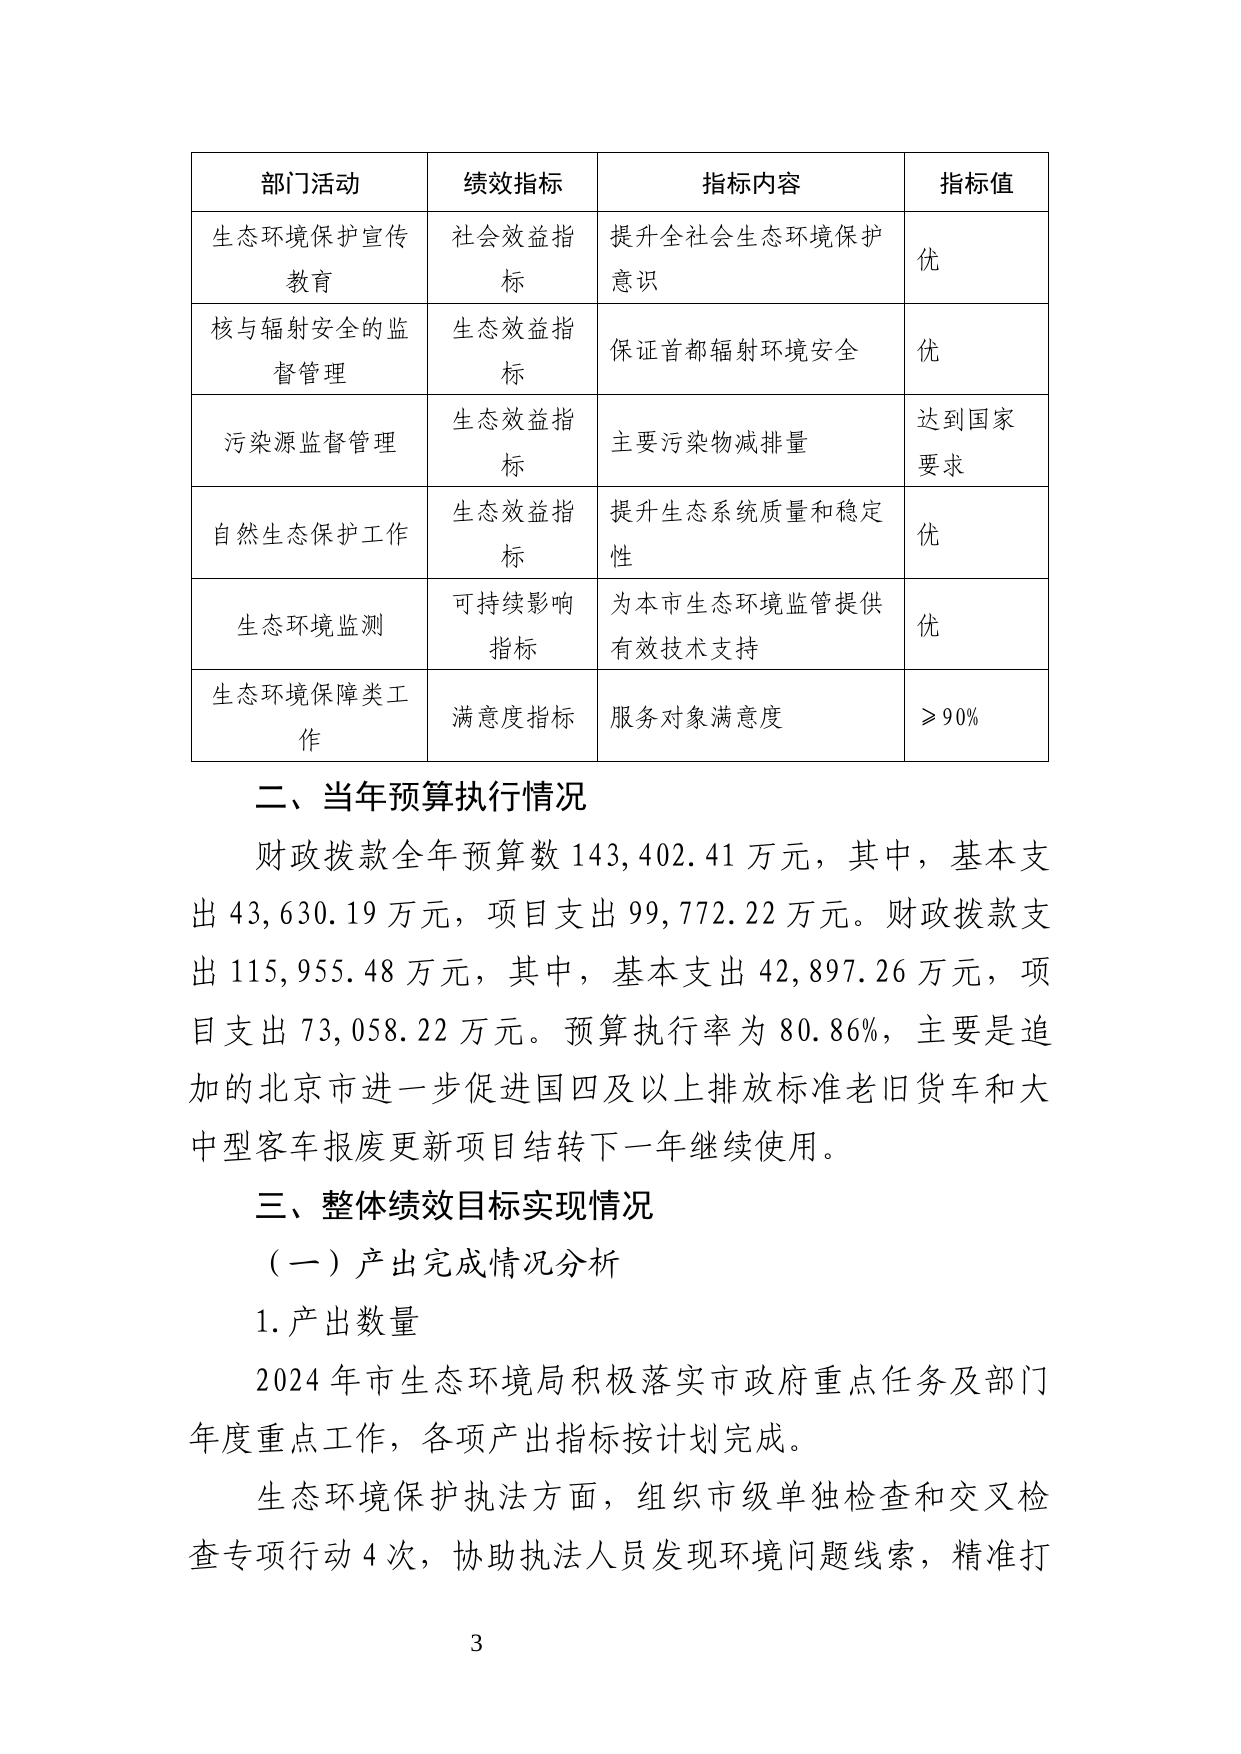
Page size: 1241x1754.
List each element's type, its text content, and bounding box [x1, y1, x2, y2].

table_cell 可持续影响指标 [428, 579, 597, 669]
table_cell 生态效益指标 [428, 395, 597, 486]
table_header 指标内容 [598, 153, 904, 211]
table_cell 为本市生态环境监管提供有效技术支持 [598, 579, 904, 669]
table_cell 污染源监督管理 [192, 395, 427, 486]
table_cell 生态效益指标 [428, 487, 597, 578]
table_cell 生态环境保障类工作 [192, 670, 427, 761]
table_cell 提升生态系统质量和稳定性 [598, 487, 904, 578]
text 1.产出数量 [187, 1287, 1053, 1345]
table_header 指标值 [905, 153, 1048, 211]
table_cell 服务对象满意度 [598, 670, 904, 761]
table_cell 生态环境保护宣传教育 [192, 212, 427, 303]
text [187, 1462, 1053, 1579]
table_cell 优 [905, 487, 1048, 578]
table_header 部门活动 [192, 153, 427, 211]
table_cell 优 [905, 579, 1048, 669]
text 2024年市生态环境局积极落实市政府重点任务及部门年度重点工作，各项产出指标按计划完成。 [187, 1345, 1053, 1462]
table_cell 核与辐射安全的监督管理 [192, 304, 427, 394]
text 二、当年预算执行情况 [187, 762, 1053, 820]
text 财政拨款全年预算数143,402.41万元，其中，基本支出43,630.19万元，项目支出99,772.22万元。财政拨款支出115,955.48万元，其中，基本支出42,897.26万元，项目支出73,058.22万元。预算执行率为80.86%，主要是追加的北京市进一步促进国四及以上排放标准老旧货车和大中型客车报废更新项目结转下一年继续使用。 [187, 820, 1053, 1170]
table_cell 主要污染物减排量 [598, 395, 904, 486]
table_cell 自然生态保护工作 [192, 487, 427, 578]
table_cell 生态效益指标 [428, 304, 597, 394]
table_header 绩效指标 [428, 153, 597, 211]
table_cell 社会效益指标 [428, 212, 597, 303]
table_cell 生态环境监测 [192, 579, 427, 669]
table_cell ≥90% [905, 670, 1048, 761]
table_cell 保证首都辐射环境安全 [598, 304, 904, 394]
text （一）产出完成情况分析 [187, 1229, 1053, 1287]
table_cell 优 [905, 212, 1048, 303]
table_cell 满意度指标 [428, 670, 597, 761]
table_cell 优 [905, 304, 1048, 394]
table_cell 达到国家要求 [905, 395, 1048, 486]
table_cell 提升全社会生态环境保护意识 [598, 212, 904, 303]
text 三、整体绩效目标实现情况 [187, 1170, 1053, 1229]
